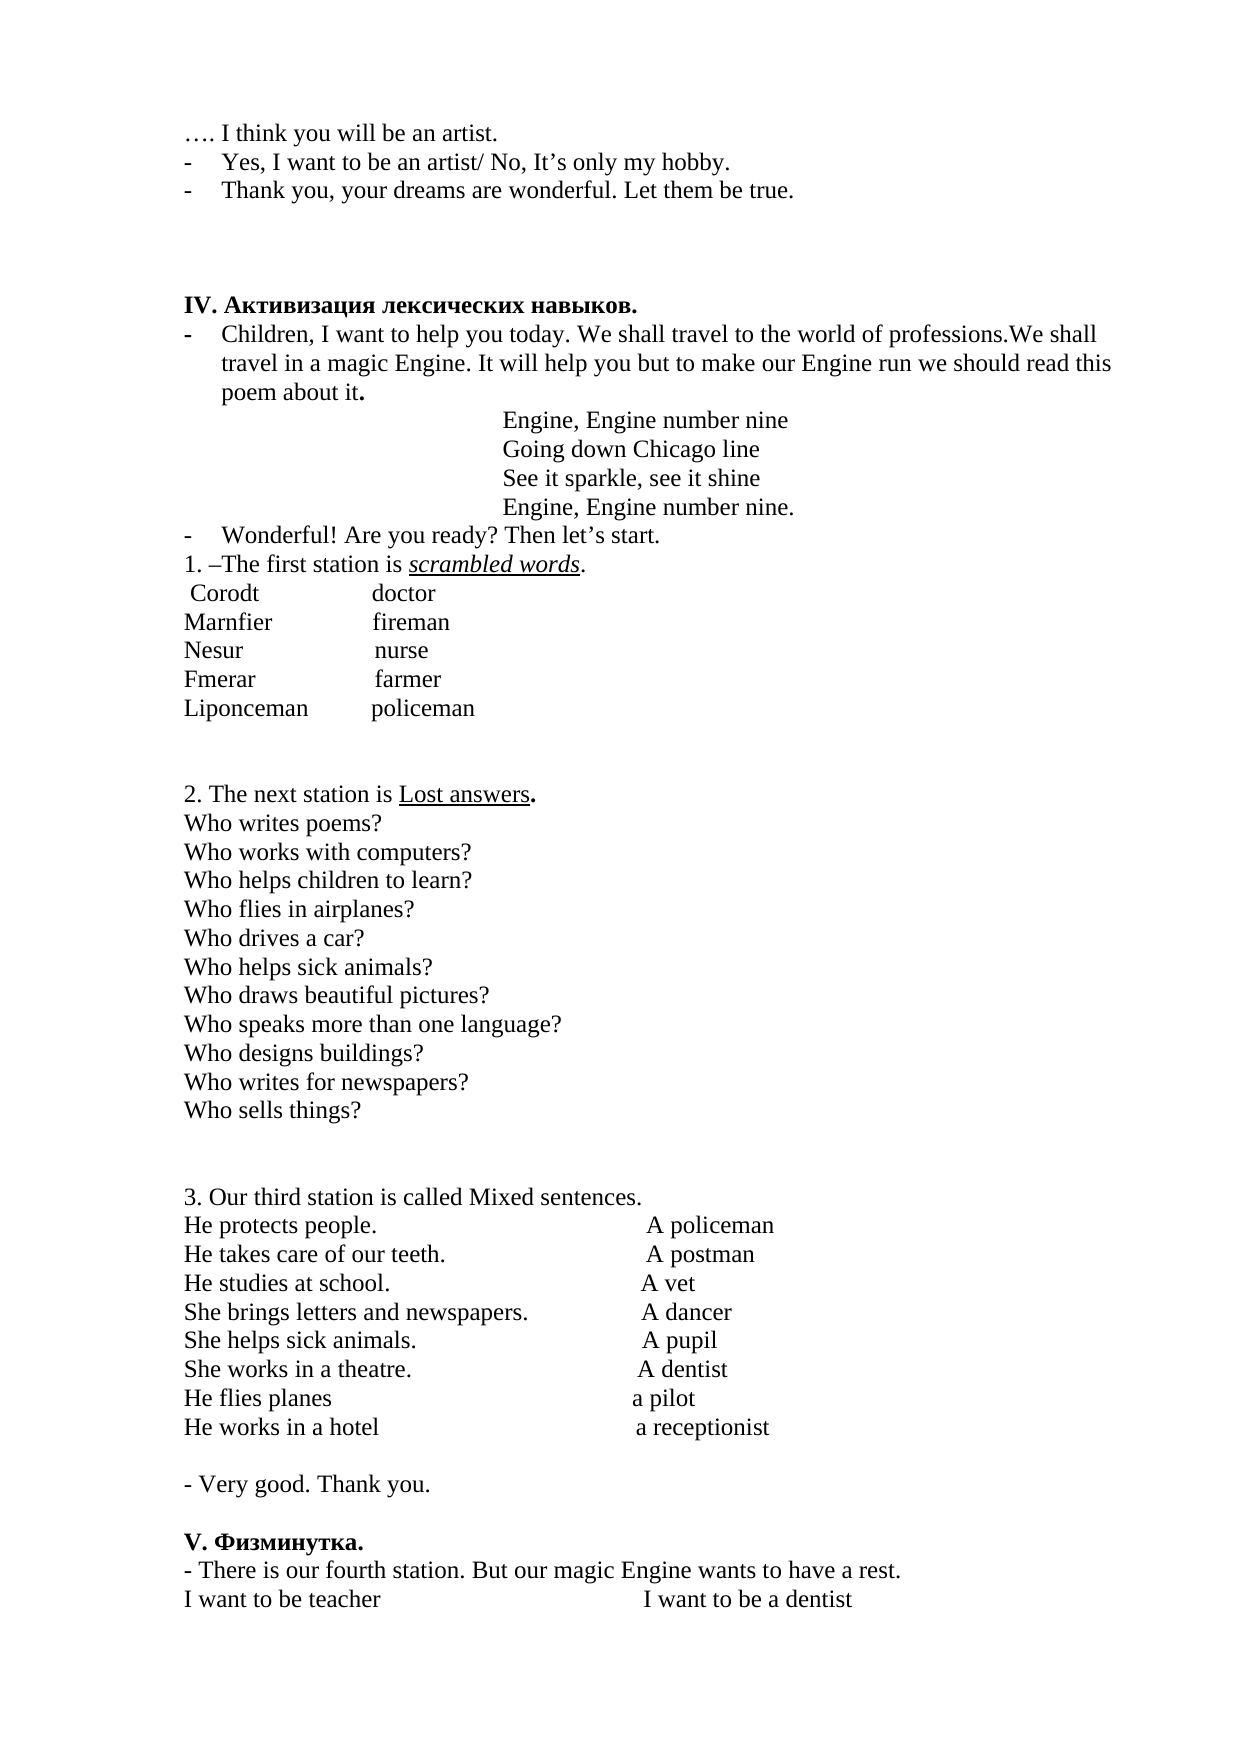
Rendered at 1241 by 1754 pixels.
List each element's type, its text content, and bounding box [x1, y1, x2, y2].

text He flies planes a pilot [183, 1383, 1152, 1412]
text Who drives a car? [183, 923, 1152, 952]
text He takes care of our teeth. A postman [183, 1239, 1152, 1268]
text Who sells things? [183, 1096, 1152, 1124]
text Who writes poems? [183, 808, 1152, 837]
text - There is our fourth station. But our magic Engine wants to have a rest. [183, 1556, 1152, 1584]
text I want to be teacher I want to be a dentist [183, 1584, 1152, 1613]
text Going down line [183, 434, 1152, 463]
text Marnfier fireman [183, 607, 1152, 636]
text He works in a hotel a receptionist [183, 1412, 1152, 1441]
text 1. –The first station is scrambled words. [183, 549, 1152, 578]
text Liponceman policeman [183, 693, 1152, 722]
text Who designs buildings? [183, 1038, 1152, 1067]
text V. Физминутка. [183, 1527, 1152, 1556]
list Yes, I want to be an artist/ No, It’s only my hobby. [183, 147, 1152, 176]
text Engine, Engine number nine [183, 406, 1152, 434]
text Corodt doctor [183, 578, 1152, 607]
text 2. The next station is Lost answers. [183, 779, 1152, 808]
text Who speaks more than one language? [183, 1009, 1152, 1038]
text He studies at school. A vet [183, 1268, 1152, 1297]
text Who flies in airplanes? [183, 894, 1152, 923]
text She works in a theatre. A dentist [183, 1354, 1152, 1383]
text Who draws beautiful pictures? [183, 981, 1152, 1009]
text …. I think you will be an artist. [183, 118, 1152, 147]
list Thank you, your dreams are wonderful. Let them be true. [183, 176, 1152, 204]
text She helps sick animals. A pupil [183, 1326, 1152, 1354]
text Who helps children to learn? [183, 866, 1152, 894]
text Who works with computers? [183, 837, 1152, 866]
text She brings letters and newspapers. A dancer [183, 1297, 1152, 1326]
text Fmerar farmer [183, 664, 1152, 693]
text IV. Активизация лексических навыков. [183, 291, 1152, 319]
text - Very good. Thank you. [183, 1469, 1152, 1498]
text Nesur nurse [183, 636, 1152, 664]
text He protects people. A policeman [183, 1211, 1152, 1239]
text Engine, Engine number nine. [183, 492, 1152, 521]
text 3. Our third station is called Mixed sentences. [183, 1182, 1152, 1211]
text Who writes for newspapers? [183, 1067, 1152, 1096]
list Children, I want to help you today. We shall travel to the world of professions.We shall travel in a magic Engine. It will help you but to make our Engine run we should read this poem about it. [183, 319, 1152, 406]
list Wonderful! Are you ready? Then let’s start. [183, 521, 1152, 549]
text Who helps sick animals? [183, 952, 1152, 981]
text See it sparkle, see it shine [183, 463, 1152, 492]
